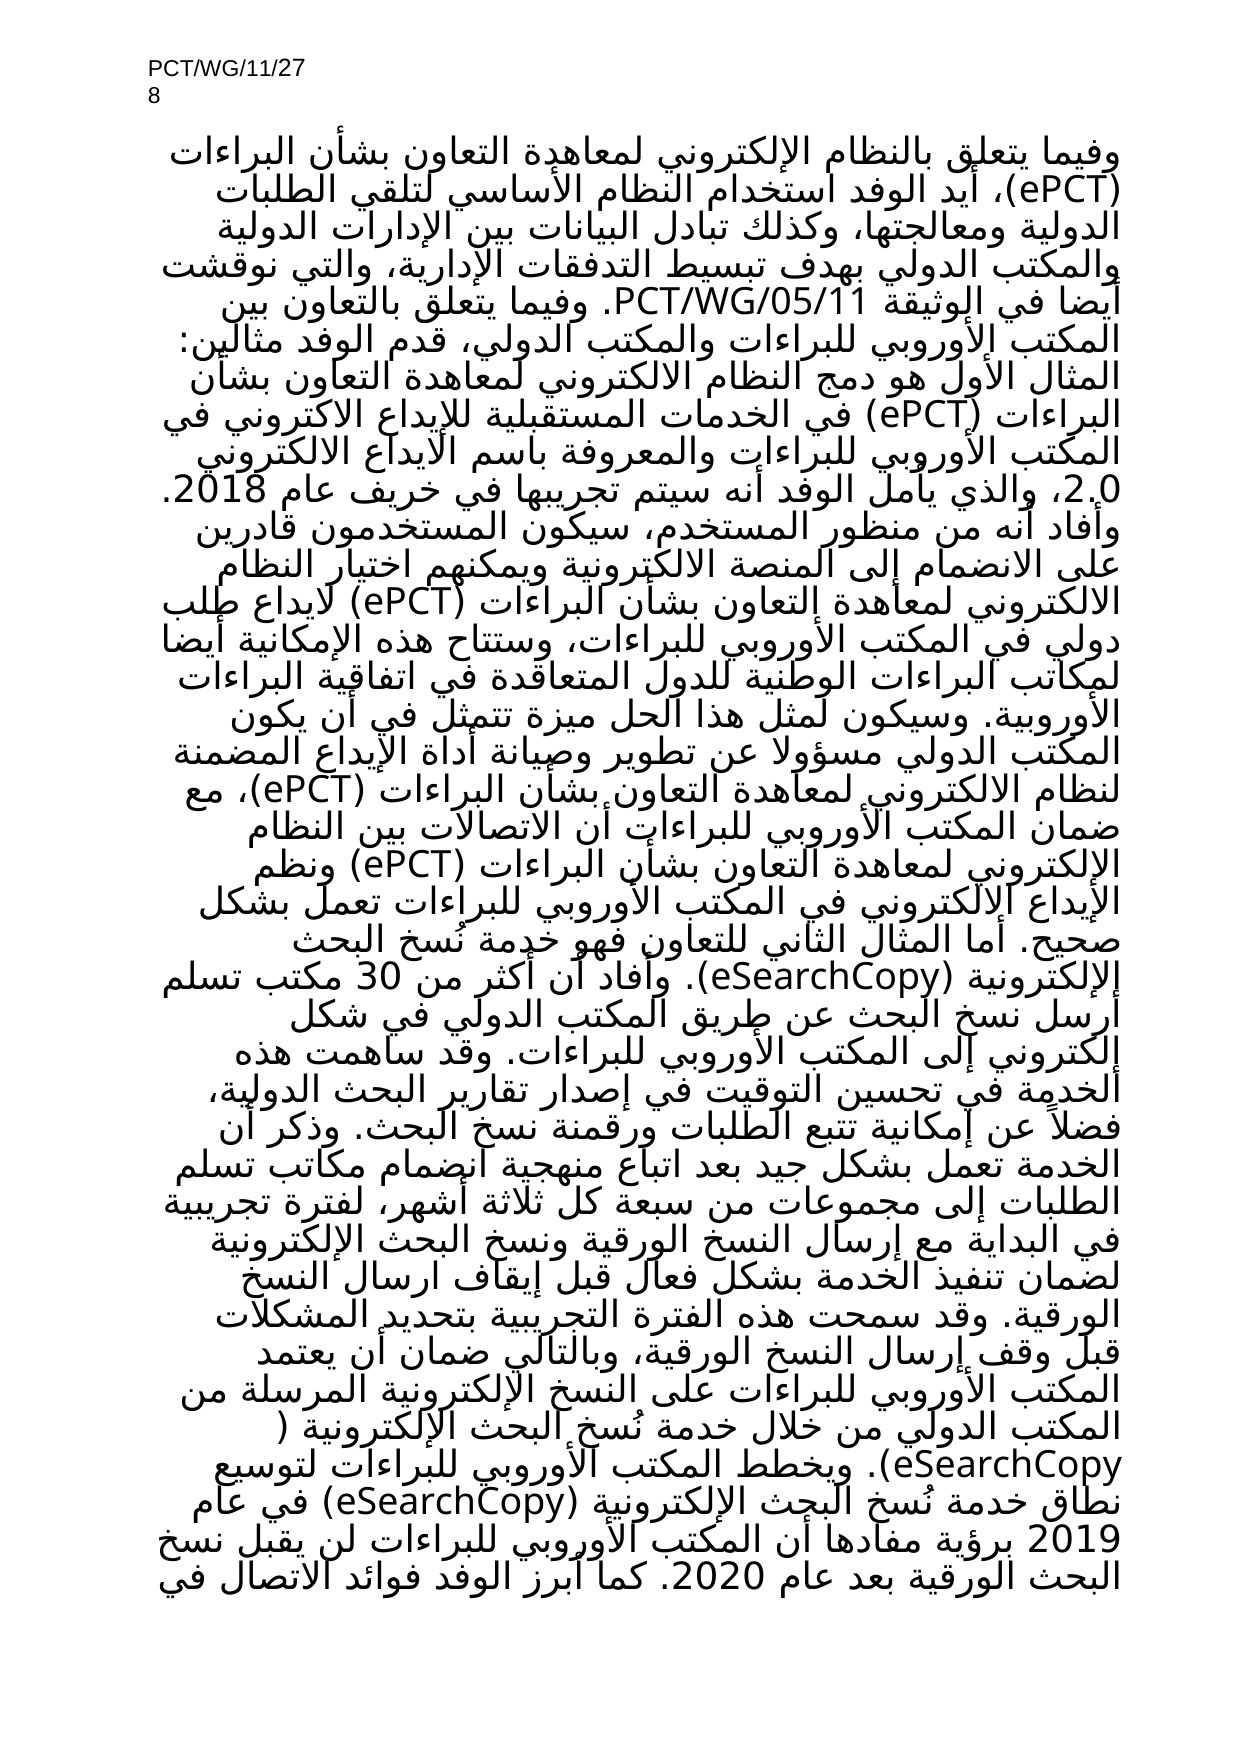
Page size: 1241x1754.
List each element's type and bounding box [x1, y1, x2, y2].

text [148, 134, 1122, 1597]
